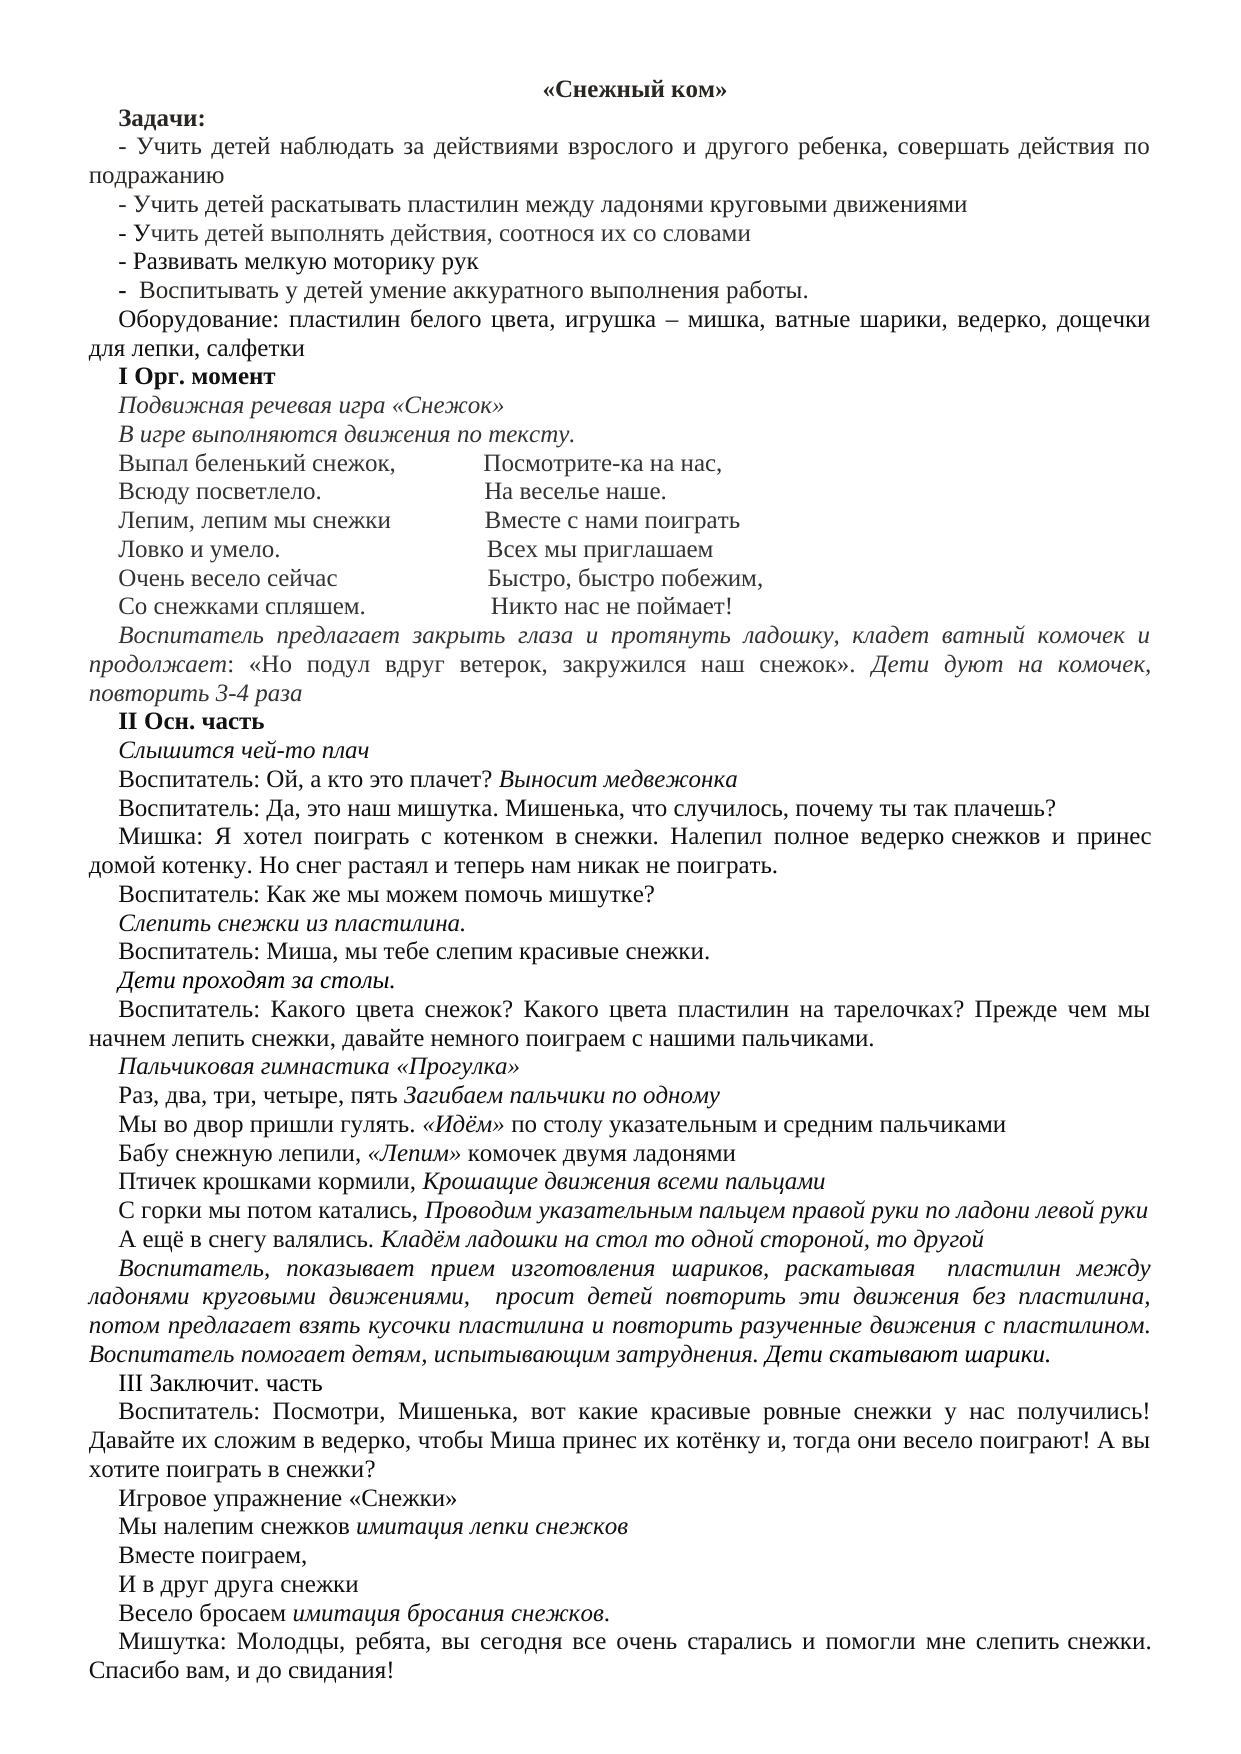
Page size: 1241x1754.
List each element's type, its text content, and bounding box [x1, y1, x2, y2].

text Воспитатель: Ой, а кто это плачет? Выносит медвежонка [88, 764, 1152, 793]
text II Осн. часть [88, 706, 1152, 735]
text - Развивать мелкую моторику рук [88, 246, 1152, 275]
text Воспитатель: Да, это наш мишутка. Мишенька, что случилось, почему ты так плачешь? [88, 793, 1152, 821]
text - Учить детей раскатывать пластилин между ладонями круговыми движениями [88, 189, 1152, 218]
text Очень весело сейчас Быстро, быстро побежим, [88, 563, 1152, 591]
text Воспитатель: Миша, мы тебе слепим красивые снежки. [88, 936, 1152, 965]
text - Воспитывать у детей умение аккуратного выполнения работы. [88, 275, 1152, 304]
text Мишутка: Молодцы, ребята, вы сегодня все очень старались и помогли мне слепить снежки. Спасибо вам, и до свидания! [88, 1626, 1152, 1684]
text Игровое упражнение «Снежки» [88, 1483, 1152, 1511]
text Лепим, лепим мы снежки Вместе с нами поиграть [88, 505, 1152, 534]
text Пальчиковая гимнастика «Прогулка» [88, 1051, 1152, 1080]
text Весело бросаем имитация бросания снежков. [88, 1598, 1152, 1626]
text Птичек крошками кормили, Крошащие движения всеми пальцами [88, 1166, 1152, 1195]
text А ещё в снегу валялись. Кладём ладошки на стол то одной стороной, то другой [88, 1224, 1152, 1253]
text Воспитатель, показывает прием изготовления шариков, раскатывая пластилин между ладонями круговыми движениями, просит детей повторить эти движения без пластилина, потом предлагает взять кусочки пластилина и повторить разученные движения с пластилином. Воспитатель помогает детям, испытывающим затруднения. Дети скатывают шарики. [421, 1339, 1152, 1368]
text С горки мы потом катались, Проводим указательным пальцем правой руки по ладони левой руки [88, 1195, 1152, 1224]
text Мы во двор пришли гулять. «Идём» по столу указательным и средним пальчиками [88, 1109, 1152, 1138]
text III Заключит. часть [88, 1368, 1152, 1396]
text Слепить снежки из пластилина. [88, 908, 1152, 936]
text Подвижная речевая игра «Снежок» [88, 390, 1152, 419]
text Всюду посветлело. На веселье наше. [88, 476, 1152, 505]
text - Учить детей наблюдать за действиями взрослого и другого ребенка, совершать действия по подражанию [88, 131, 1152, 189]
text В игре выполняются движения по тексту. [88, 419, 1152, 448]
text Ловко и умело. Всех мы приглашаем [88, 534, 1152, 563]
text Воспитатель: Какого цвета снежок? Какого цвета пластилин на тарелочках? Прежде чем мы начнем лепить снежки, давайте немного поиграем с нашими пальчиками. [88, 994, 1152, 1051]
text Со снежками спляшем. Никто нас не поймает! [88, 591, 1152, 620]
text Оборудование: пластилин белого цвета, игрушка – мишка, ватные шарики, ведерко, дощечки для лепки, салфетки [88, 304, 1152, 361]
text Раз, два, три, четыре, пять Загибаем пальчики по одному [88, 1080, 1152, 1109]
text Воспитатель: Посмотри, Мишенька, вот какие красивые ровные снежки у нас получились! Давайте их сложим в ведерко, чтобы Миша принес их котёнку и, тогда они весело поиграют! А вы хотите поиграть в снежки? [88, 1396, 1152, 1483]
text Мишка: Я хотел поиграть с котенком в снежки. Налепил полное ведерко снежков и принес домой котенку. Но снег растаял и теперь нам никак не поиграть. [88, 821, 1152, 879]
text Воспитатель: Как же мы можем помочь мишутке? [88, 879, 1152, 908]
text Воспитатель предлагает закрыть глаза и протянуть ладошку, кладет ватный комочек и продолжает: «Но подул вдруг ветерок, закружился наш снежок». Дети дуют на комочек, повторить 3-4 раза [88, 620, 1152, 706]
text «Снежный ком» [88, 74, 1152, 103]
text Выпал беленький снежок, Посмотрите-ка на нас, [88, 448, 1152, 476]
text Дети проходят за столы. [88, 965, 1152, 994]
text Слышится чей-то плач [88, 735, 1152, 764]
text И в друг друга снежки [88, 1569, 1152, 1598]
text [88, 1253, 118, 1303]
text - Учить детей выполнять действия, соотнося их со словами [88, 218, 1152, 246]
text Мы налепим снежков имитация лепки снежков [88, 1511, 1152, 1540]
text Задачи: [88, 103, 1152, 131]
text Бабу снежную лепили, «Лепим» комочек двумя ладонями [88, 1138, 1152, 1166]
text Вместе поиграем, [88, 1540, 1152, 1569]
text I Орг. момент [88, 361, 1152, 390]
